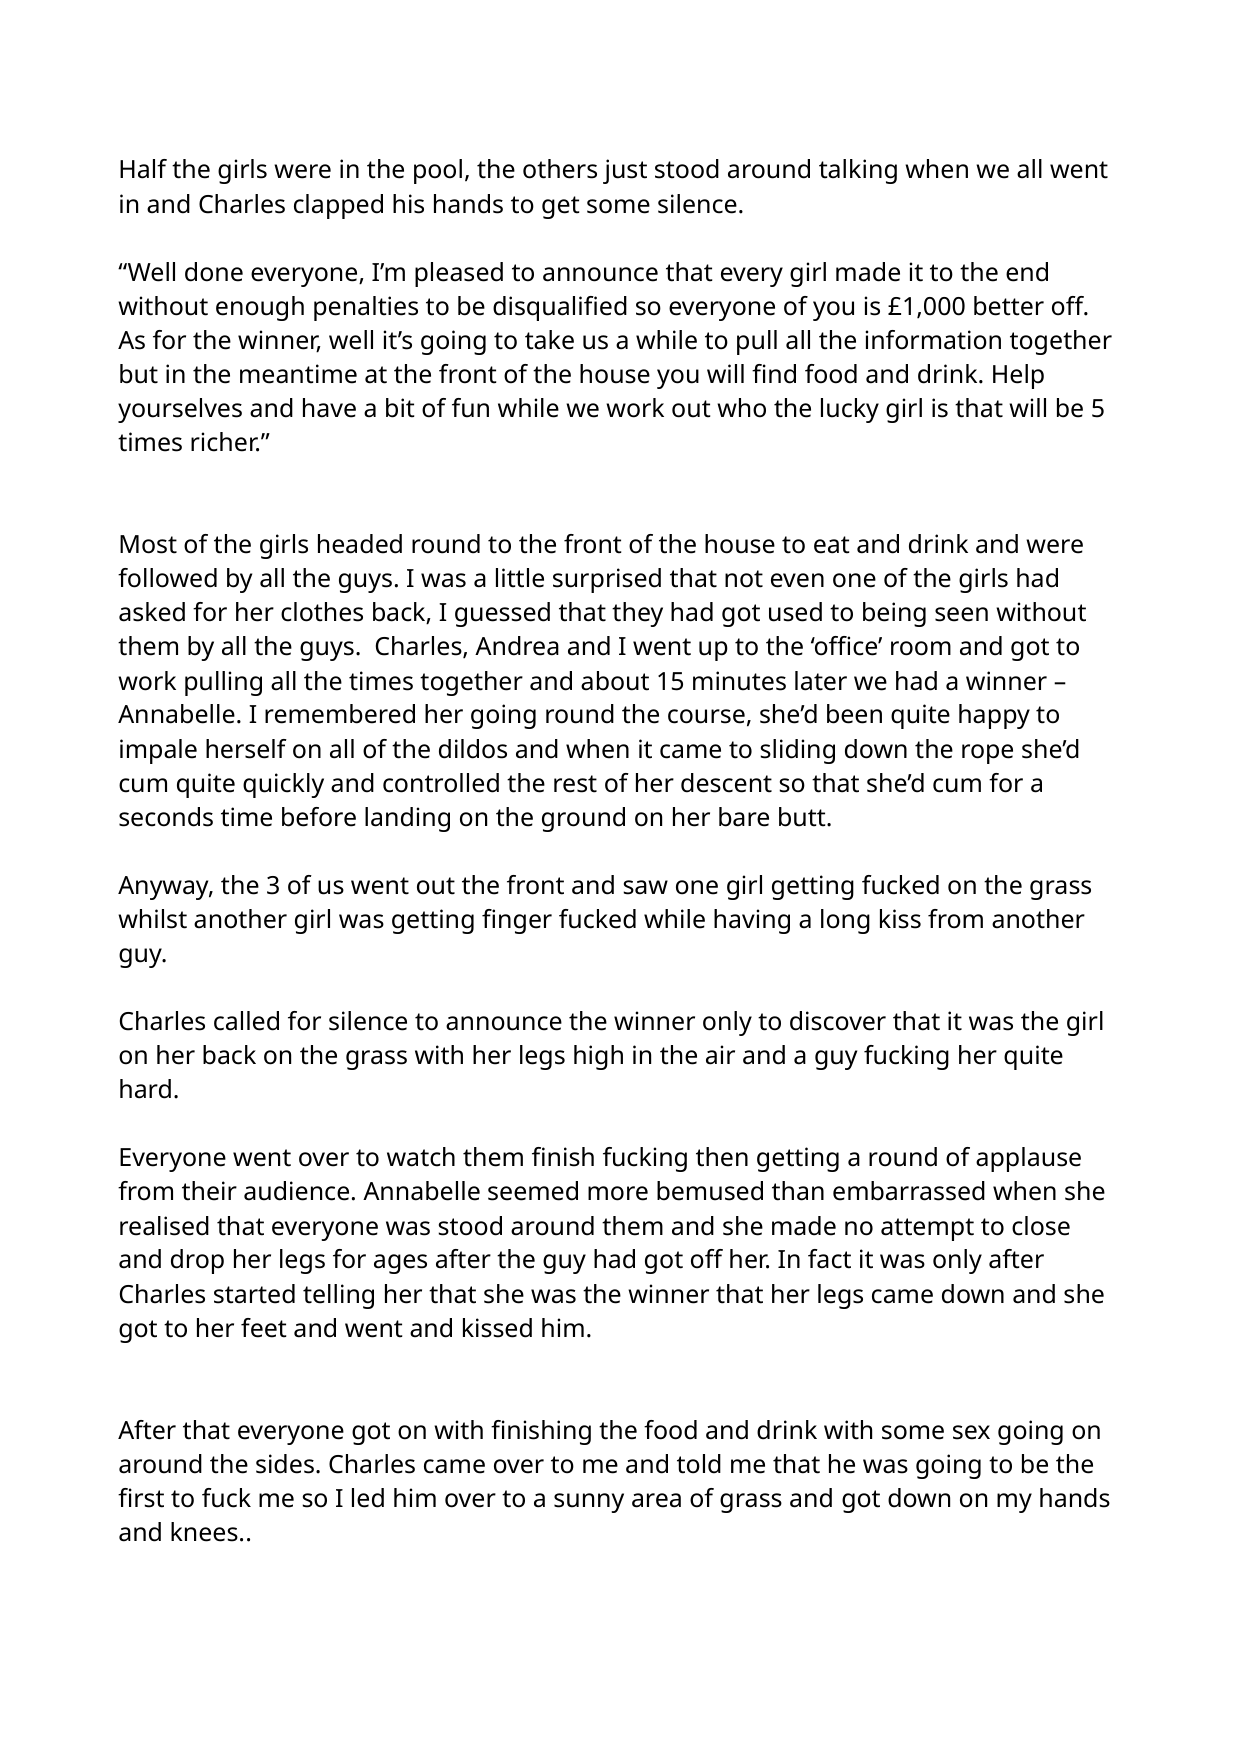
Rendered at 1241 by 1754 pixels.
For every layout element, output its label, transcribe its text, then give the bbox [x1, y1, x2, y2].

text After that everyone got on with finishing the food and drink with some sex going on around the sides. Charles came over to me and told me that he was going to be the first to fuck me so I led him over to a sunny area of grass and got down on my hands and knees.. [118, 1412, 1122, 1549]
text Most of the girls headed round to the front of the house to eat and drink and were followed by all the guys. I was a little surprised that not even one of the girls had asked for her clothes back, I guessed that they had got used to being seen without them by all the guys. Charles, Andrea and I went up to the ‘office’ room and got to work pulling all the times together and about 15 minutes later we had a winner – Annabelle. I remembered her going round the course, she’d been quite happy to impale herself on all of the dildos and when it came to sliding down the rope she’d cum quite quickly and controlled the rest of her descent so that she’d cum for a seconds time before landing on the ground on her bare butt. [118, 527, 1122, 833]
text Half the girls were in the pool, the others just stood around talking when we all went in and Charles clapped his hands to get some silence. [118, 152, 1122, 220]
text Everyone went over to watch them finish fucking then getting a round of applause from their audience. Annabelle seemed more bemused than embarrassed when she realised that everyone was stood around them and she made no attempt to close and drop her legs for ages after the guy had got off her. In fact it was only after Charles started telling her that she was the winner that her legs came down and she got to her feet and went and kissed him. [118, 1140, 1122, 1344]
text Charles called for silence to announce the winner only to discover that it was the girl on her back on the grass with her legs high in the air and a guy fucking her quite hard. [118, 1004, 1122, 1106]
text “Well done everyone, I’m pleased to announce that every girl made it to the end without enough penalties to be disqualified so everyone of you is £1,000 better off. As for the winner, well it’s going to take us a while to pull all the information together but in the meantime at the front of the house you will find food and drink. Help yourselves and have a bit of fun while we work out who the lucky girl is that will be 5 times richer.” [118, 254, 1122, 459]
text Anyway, the 3 of us went out the front and saw one girl getting fucked on the grass whilst another girl was getting finger fucked while having a long kiss from another guy. [118, 867, 1122, 970]
